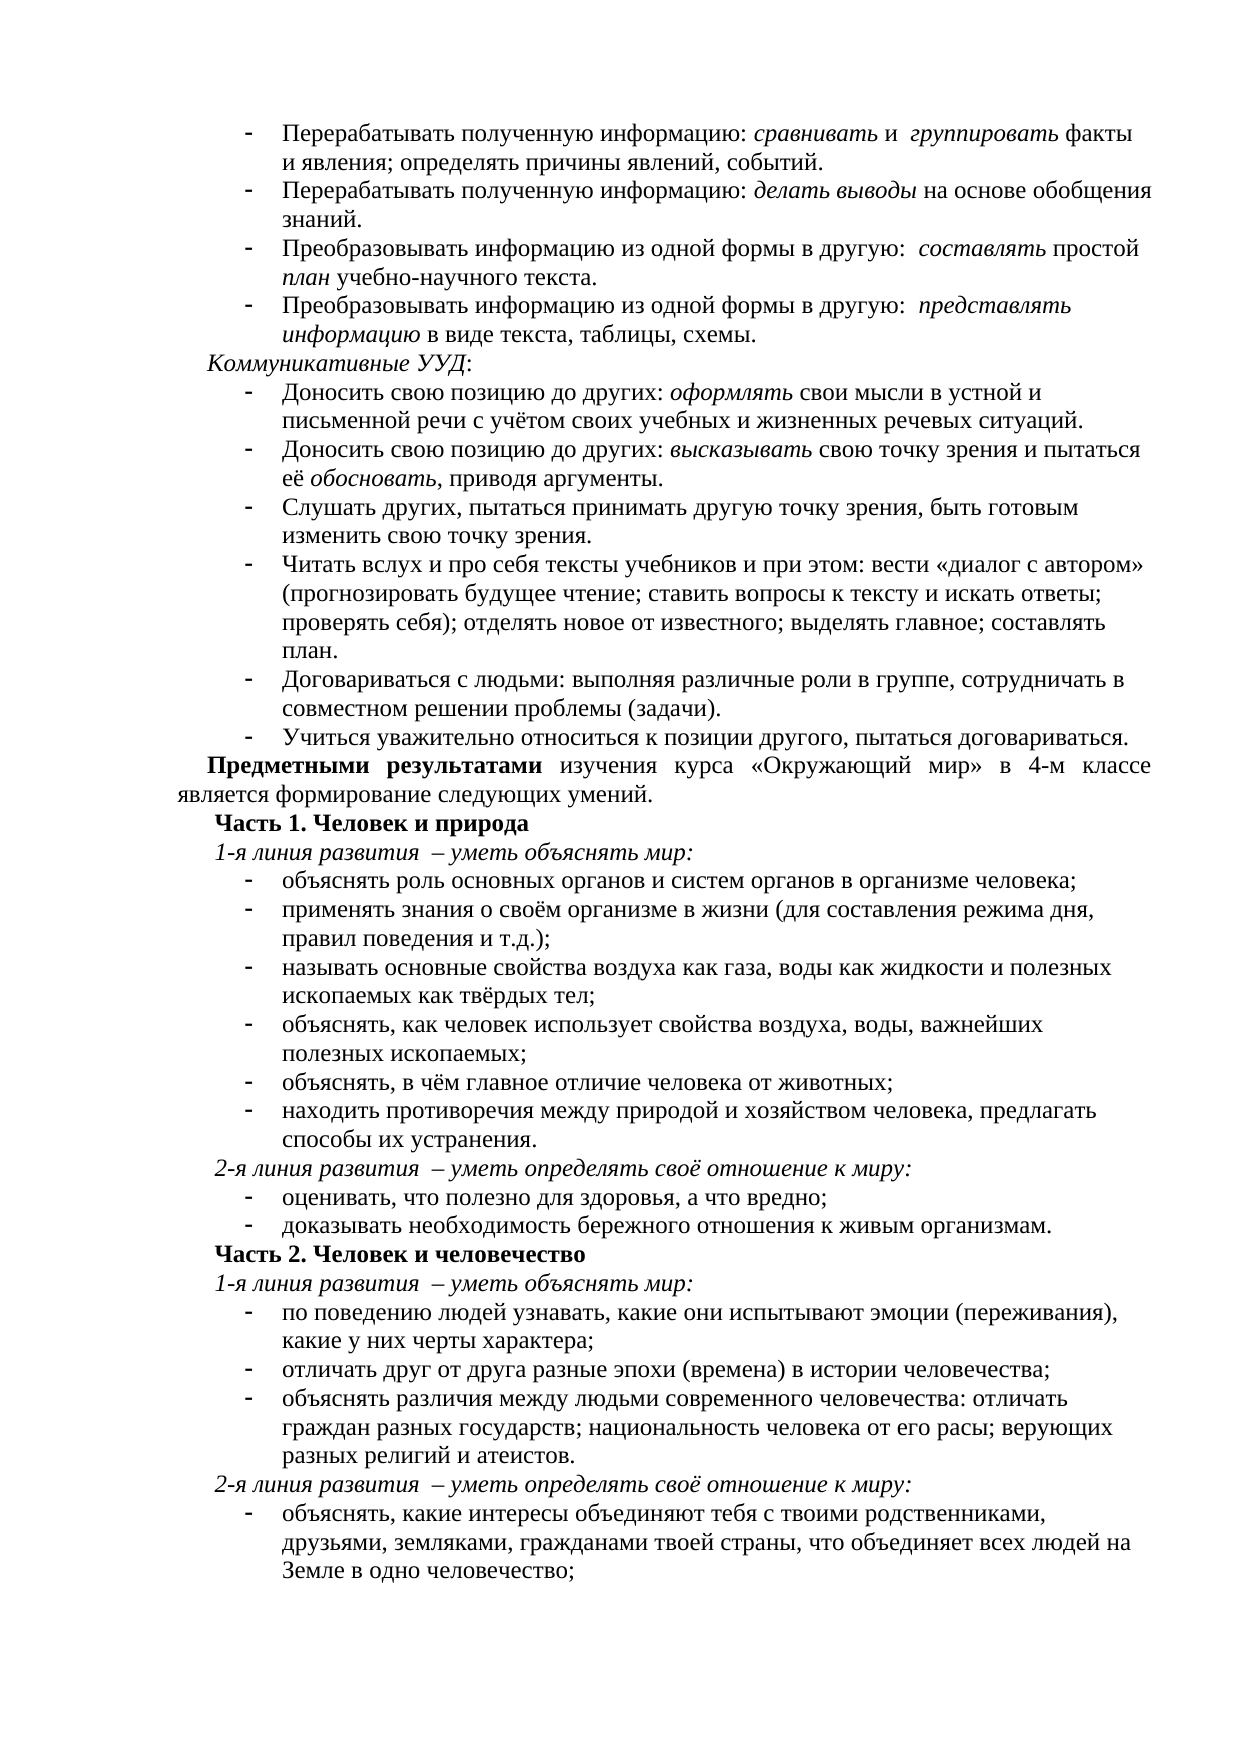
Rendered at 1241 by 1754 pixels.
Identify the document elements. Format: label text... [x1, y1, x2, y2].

list объяснять роль основных органов и систем органов в организме человека; [244, 866, 1152, 894]
list объяснять, в чём главное отличие человека от животных; [244, 1067, 1152, 1096]
list Слушать других, пытаться принимать другую точку зрения, быть готовым изменить свою точку зрения. [244, 492, 1152, 549]
list применять знания о своём организме в жизни (для составления режима дня, правил поведения и т.д.); [244, 894, 1152, 952]
list Преобразовывать информацию из одной формы в другую: представлять информацию в виде текста, таблицы, схемы. [244, 291, 1152, 348]
list Учиться уважительно относиться к позиции другого, пытаться договариваться. [244, 722, 1152, 751]
text Предметными результатами изучения курса «Окружающий мир» в 4-м классе является формирование следующих умений. [177, 751, 1152, 808]
list доказывать необходимость бережного отношения к живым организмам. [244, 1211, 1152, 1239]
list объяснять, как человек использует свойства воздуха, воды, важнейших полезных ископаемых; [244, 1009, 1152, 1067]
list Читать вслух и про себя тексты учебников и при этом: вести «диалог с автором» (прогнозировать будущее чтение; ставить вопросы к тексту и искать ответы; проверять себя); отделять новое от известного; выделять главное; составлять план. [244, 549, 1152, 664]
list Перерабатывать полученную информацию: делать выводы на основе обобщения знаний. [244, 176, 1152, 233]
list объяснять различия между людьми современного человечества: отличать граждан разных государств; национальность человека от его расы; верующих разных религий и атеистов. [244, 1383, 1152, 1469]
list Доносить свою позицию до других: высказывать свою точку зрения и пытаться её обосновать, приводя аргументы. [244, 434, 1152, 492]
list Доносить свою позицию до других: оформлять свои мысли в устной и письменной речи с учётом своих учебных и жизненных речевых ситуаций. [244, 377, 1152, 434]
text 1-я линия развития – уметь объяснять мир: [177, 1268, 1152, 1297]
list называть основные свойства воздуха как газа, воды как жидкости и полезных ископаемых как твёрдых тел; [244, 952, 1152, 1009]
list Перерабатывать полученную информацию: сравнивать и группировать факты и явления; определять причины явлений, событий. [244, 118, 1152, 176]
text Коммуникативные УУД: [177, 348, 1152, 377]
text Часть 1. Человек и природа [177, 808, 1152, 837]
text 2-я линия развития – уметь определять своё отношение к миру: [177, 1153, 1152, 1182]
list находить противоречия между природой и хозяйством человека, предлагать способы их устранения. [244, 1096, 1152, 1153]
list оценивать, что полезно для здоровья, а что вредно; [244, 1182, 1152, 1211]
list отличать друг от друга разные эпохи (времена) в истории человечества; [244, 1354, 1152, 1383]
list Договариваться с людьми: выполняя различные роли в группе, сотрудничать в совместном решении проблемы (задачи). [244, 664, 1152, 722]
text 1-я линия развития – уметь объяснять мир: [177, 837, 1152, 866]
list по поведению людей узнавать, какие они испытывают эмоции (переживания), какие у них черты характера; [244, 1297, 1152, 1354]
list Преобразовывать информацию из одной формы в другую: составлять простой план учебно-научного текста. [244, 233, 1152, 291]
list объяснять, какие интересы объединяют тебя с твоими родственниками, друзьями, земляками, гражданами твоей страны, что объединяет всех людей на Земле в одно человечество; [244, 1498, 1152, 1584]
text Часть 2. Человек и человечество [177, 1239, 1152, 1268]
text 2-я линия развития – уметь определять своё отношение к миру: [177, 1469, 1152, 1498]
